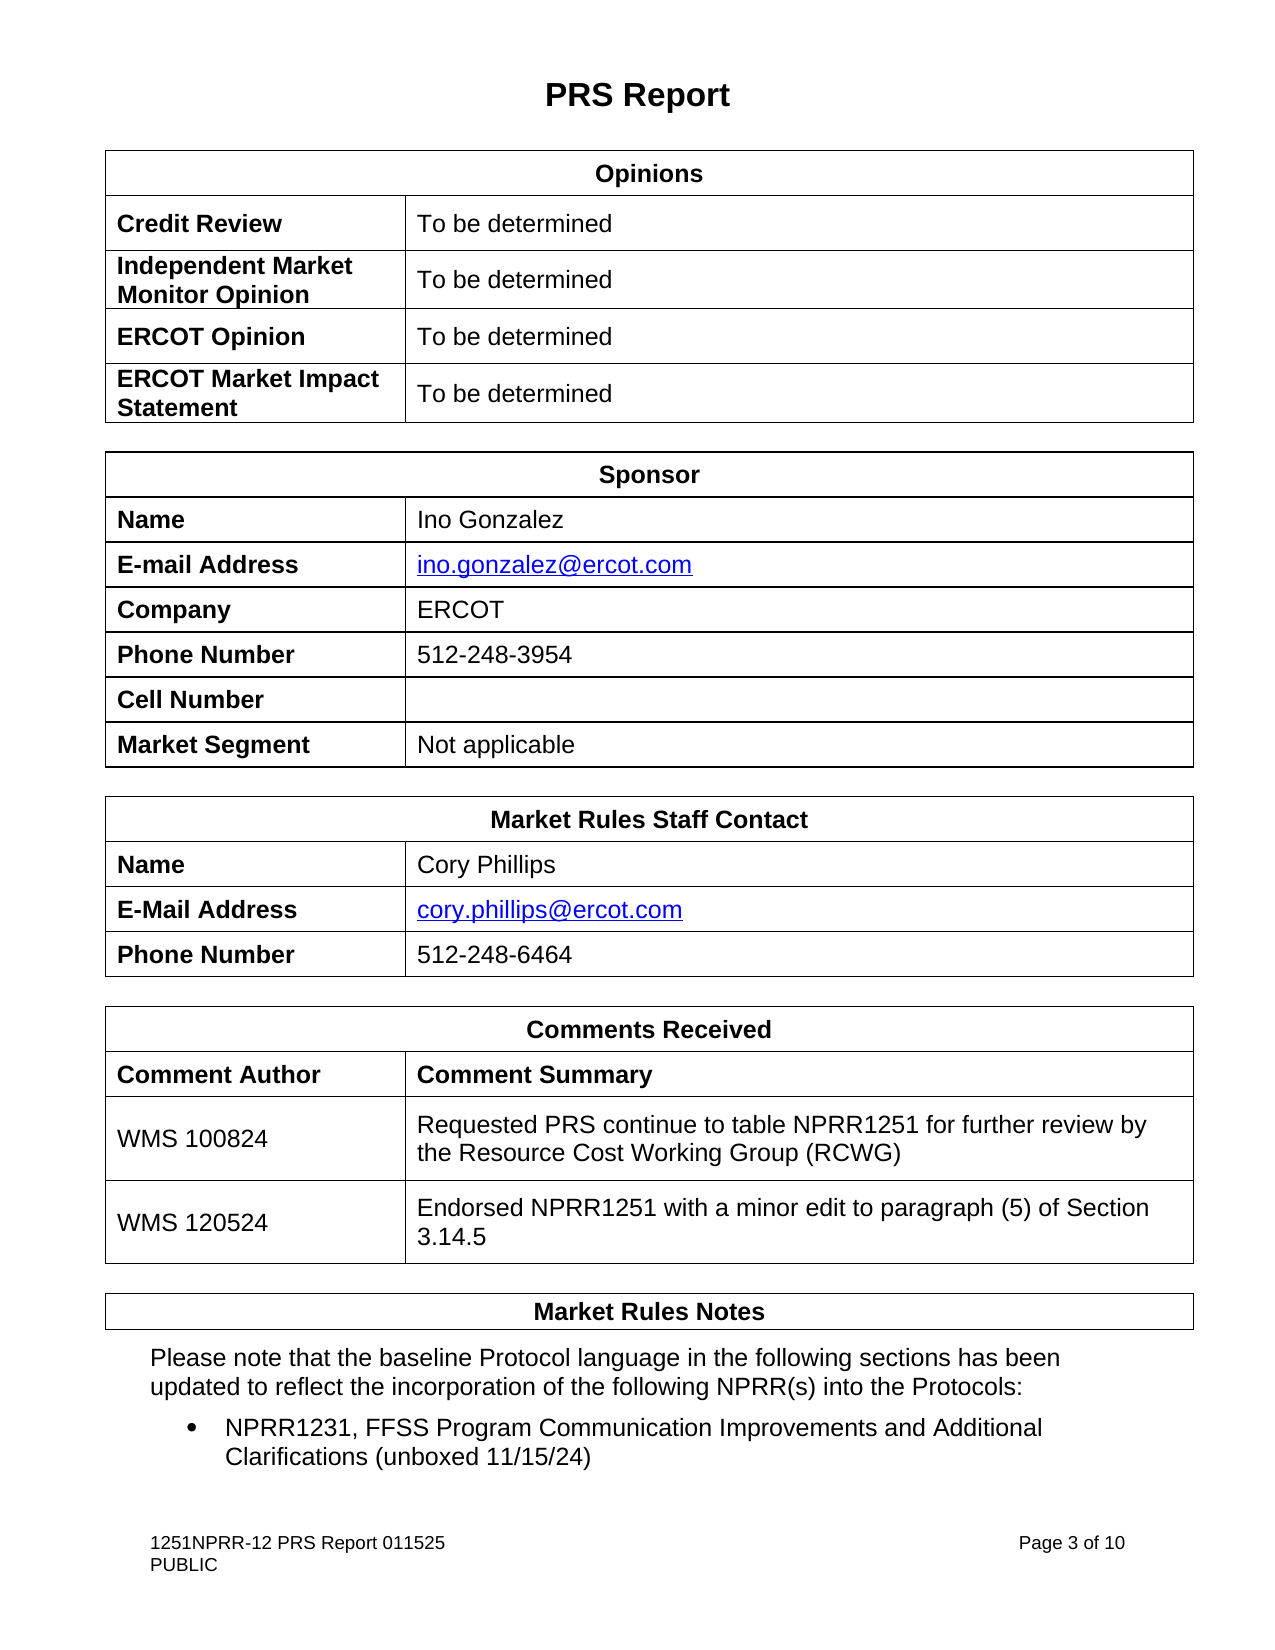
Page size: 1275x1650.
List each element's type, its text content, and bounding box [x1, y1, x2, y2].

table_cell Name [106, 842, 405, 886]
table_cell To be determined [406, 196, 1193, 250]
table_cell WMS 100824 [106, 1097, 405, 1179]
table_cell Phone Number [106, 932, 405, 976]
table_cell Ino Gonzalez [406, 498, 1193, 541]
table_cell Comment Author [106, 1052, 405, 1096]
table_cell Cell Number [106, 678, 405, 721]
text Please note that the baseline Protocol language in the following sections has been updated to reflect the incorporation of the following NPRR(s) into the Protocols: [150, 1343, 1125, 1400]
table_cell Comment Summary [406, 1052, 1193, 1096]
table_cell ERCOT Market Impact Statement [106, 364, 405, 422]
table_cell Cory Phillips [406, 842, 1193, 886]
table_header Opinions [106, 151, 1193, 195]
table_cell Credit Review [106, 196, 405, 250]
table_header Comments Received [106, 1007, 1193, 1051]
table_cell ERCOT Opinion [106, 309, 405, 363]
table_cell Requested PRS continue to table NPRR1251 for further review by the Resource Cost Working Group (RCWG) [406, 1097, 1193, 1179]
table_header Market Rules Notes [106, 1294, 1193, 1329]
table_cell ERCOT [406, 588, 1193, 631]
table_cell E-mail Address [106, 543, 405, 586]
table_cell ino.gonzalez@ercot.com [406, 543, 1193, 586]
table_cell cory.phillips@ercot.com [406, 887, 1193, 931]
table_header Market Rules Staff Contact [106, 797, 1193, 841]
table_cell [406, 678, 1193, 721]
table_cell To be determined [406, 364, 1193, 422]
table_cell 512-248-6464 [406, 932, 1193, 976]
table_cell To be determined [406, 251, 1193, 308]
table_cell E-Mail Address [106, 887, 405, 931]
table_cell To be determined [406, 309, 1193, 363]
table_cell Market Segment [106, 723, 405, 766]
table_cell Company [106, 588, 405, 631]
list NPRR1231, FFSS Program Communication Improvements and Additional Clarifications (unboxed 11/15/24) [187, 1413, 1125, 1471]
table_cell Independent Market Monitor Opinion [106, 251, 405, 308]
table_header Sponsor [106, 453, 1193, 496]
table_cell 512-248-3954 [406, 633, 1193, 676]
table_cell Phone Number [106, 633, 405, 676]
table_cell Name [106, 498, 405, 541]
table_cell WMS 120524 [106, 1181, 405, 1263]
table_cell Not applicable [406, 723, 1193, 766]
table_cell Endorsed NPRR1251 with a minor edit to paragraph (5) of Section 3.14.5 [406, 1181, 1193, 1263]
